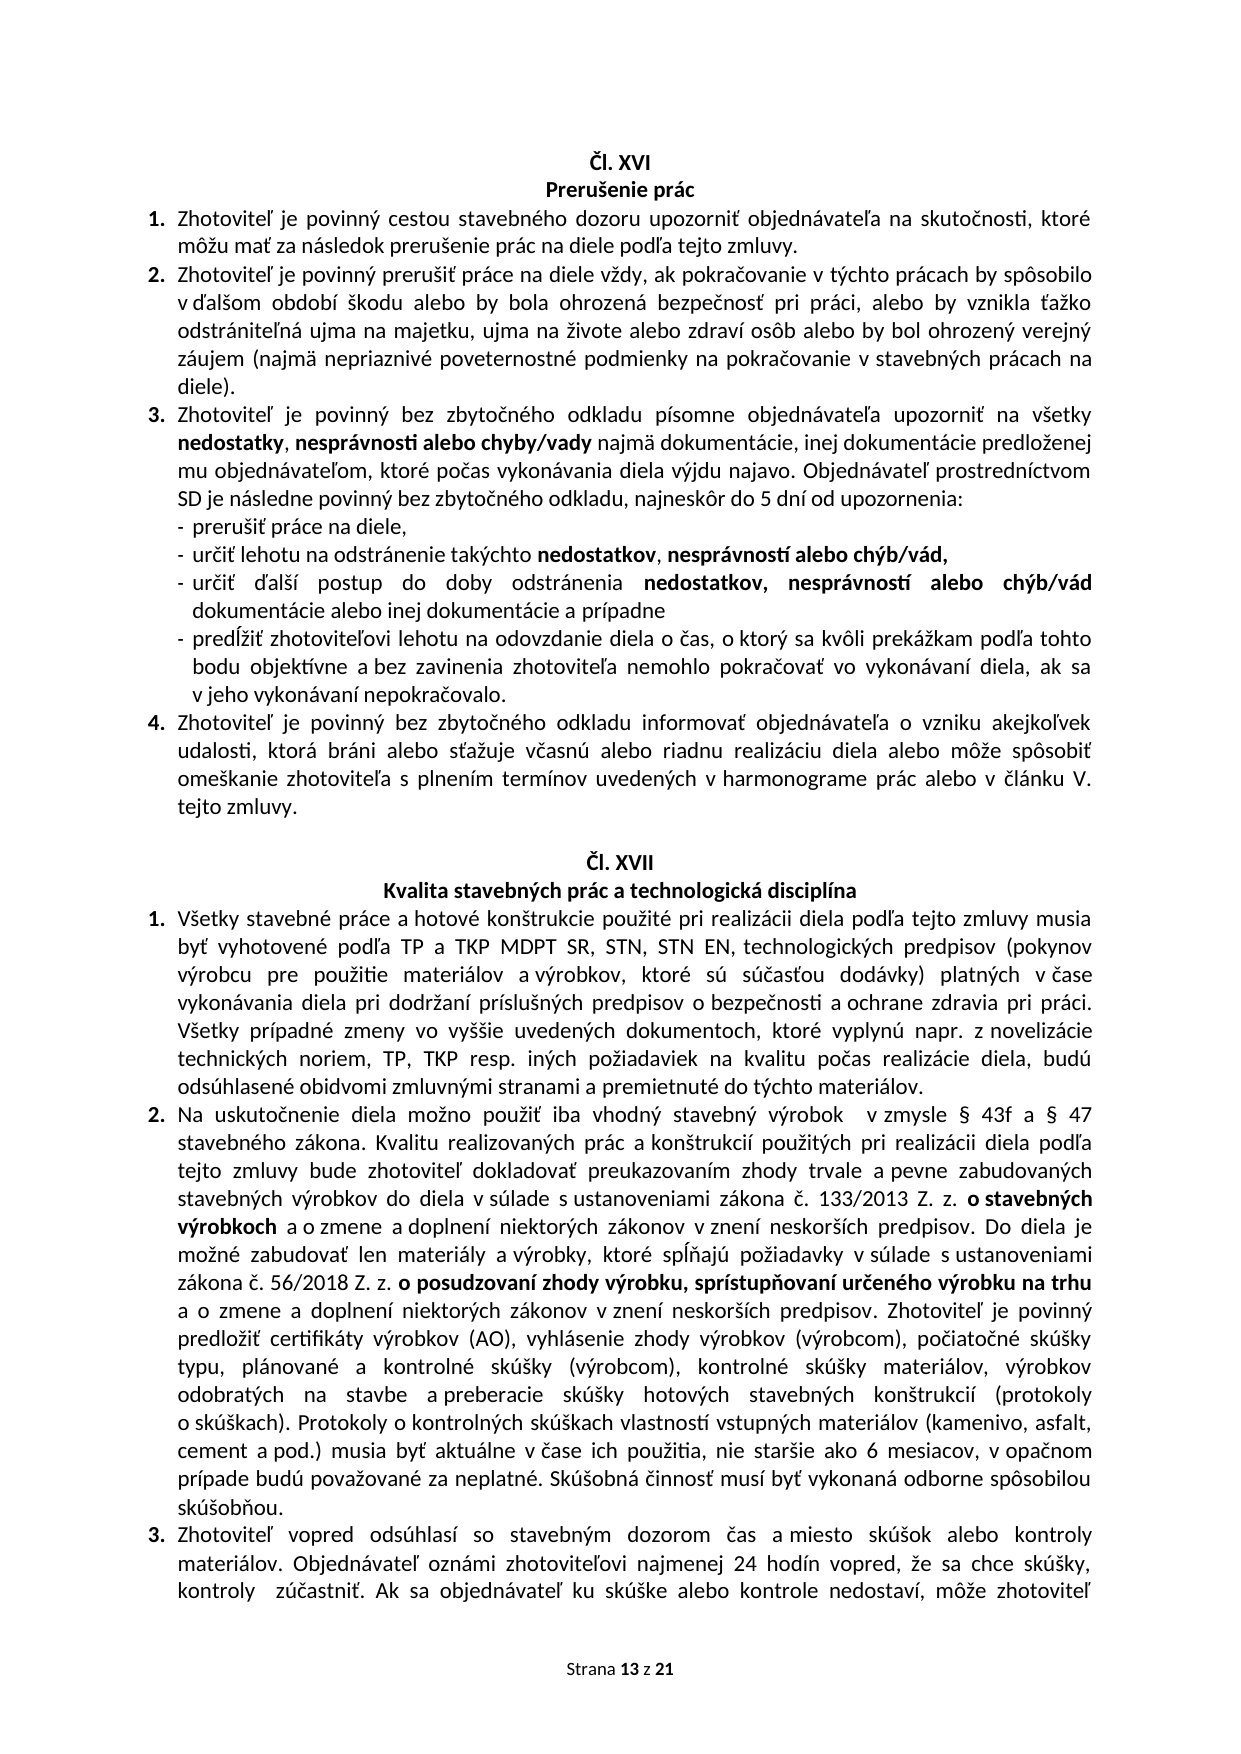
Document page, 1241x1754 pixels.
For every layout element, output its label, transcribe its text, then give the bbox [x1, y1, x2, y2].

list určiť lehotu na odstránenie takýchto nedostatkov, nesprávností alebo chýb/vád, [177, 540, 1093, 568]
list Na uskutočnenie diela možno použiť iba vhodný stavebný výrobok v zmysle § 43f a § 47 stavebného zákona. Kvalitu realizovaných prác a konštrukcií použitých pri realizácii diela podľa tejto zmluvy bude zhotoviteľ dokladovať preukazovaním zhody trvale a pevne zabudovaných stavebných výrobkov do diela v súlade s ustanoveniami zákona č. 133/2013 Z. z. o stavebných výrobkoch a o zmene a doplnení niektorých zákonov v znení neskorších predpisov. Do diela je možné zabudovať len materiály a výrobky, ktoré spĺňajú požiadavky v súlade s ustanoveniami zákona č. 56/2018 Z. z. o posudzovaní zhody výrobku, sprístupňovaní určeného výrobku na trhu a o zmene a doplnení niektorých zákonov v znení neskorších predpisov. Zhotoviteľ je povinný predložiť certifikáty výrobkov (AO), vyhlásenie zhody výrobkov (výrobcom), počiatočné skúšky typu, plánované a kontrolné skúšky (výrobcom), kontrolné skúšky materiálov, výrobkov odobratých na stavbe a preberacie skúšky hotových stavebných konštrukcií (protokoly o skúškach). Protokoly o kontrolných skúškach vlastností vstupných materiálov (kamenivo, asfalt, cement a pod.) musia byť aktuálne v čase ich použitia, nie staršie ako 6 mesiacov, v opačnom prípade budú považované za neplatné. Skúšobná činnosť musí byť vykonaná odborne spôsobilou skúšobňou. [148, 1100, 1093, 1521]
list Zhotoviteľ je povinný prerušiť práce na diele vždy, ak pokračovanie v týchto prácach by spôsobilo v ďalšom období škodu alebo by bola ohrozená bezpečnosť pri práci, alebo by vznikla ťažko odstrániteľná ujma na majetku, ujma na živote alebo zdraví osôb alebo by bol ohrozený verejný záujem (najmä nepriaznivé poveternostné podmienky na pokračovanie v stavebných prácach na diele). [148, 260, 1093, 400]
list Všetky stavebné práce a hotové konštrukcie použité pri realizácii diela podľa tejto zmluvy musia byť vyhotovené podľa TP a TKP MDPT SR, STN, STN EN, technologických predpisov (pokynov výrobcu pre použitie materiálov a výrobkov, ktoré sú súčasťou dodávky) platných v čase vykonávania diela pri dodržaní príslušných predpisov o bezpečnosti a ochrane zdravia pri práci. Všetky prípadné zmeny vo vyššie uvedených dokumentoch, ktoré vyplynú napr. z novelizácie technických noriem, TP, TKP resp. iných požiadaviek na kvalitu počas realizácie diela, budú odsúhlasené obidvomi zmluvnými stranami a premietnuté do týchto materiálov. [148, 904, 1093, 1100]
text Kvalita stavebných prác a technologická disciplína [148, 876, 1093, 904]
list predĺžiť zhotoviteľovi lehotu na odovzdanie diela o čas, o ktorý sa kvôli prekážkam podľa tohto bodu objektívne a bez zavinenia zhotoviteľa nemohlo pokračovať vo vykonávaní diela, ak sa v jeho vykonávaní nepokračovalo. [177, 624, 1093, 708]
list určiť ďalší postup do doby odstránenia nedostatkov, nesprávností alebo chýb/vád dokumentácie alebo inej dokumentácie a prípadne [177, 568, 1093, 624]
list Zhotoviteľ je povinný bez zbytočného odkladu informovať objednávateľa o vzniku akejkoľvek udalosti, ktorá bráni alebo sťažuje včasnú alebo riadnu realizáciu diela alebo môže spôsobiť omeškanie zhotoviteľa s plnením termínov uvedených v harmonograme prác alebo v článku V. tejto zmluvy. [148, 708, 1093, 820]
text Čl. XVI [148, 148, 1093, 176]
text Čl. XVII [148, 848, 1093, 876]
text Prerušenie prác [148, 176, 1093, 204]
list Zhotoviteľ je povinný bez zbytočného odkladu písomne objednávateľa upozorniť na všetky nedostatky, nesprávnosti alebo chyby/vady najmä dokumentácie, inej dokumentácie predloženej mu objednávateľom, ktoré počas vykonávania diela výjdu najavo. Objednávateľ prostredníctvom SD je následne povinný bez zbytočného odkladu, najneskôr do 5 dní od upozornenia: [148, 400, 1093, 512]
list Zhotoviteľ je povinný cestou stavebného dozoru upozorniť objednávateľa na skutočnosti, ktoré môžu mať za následok prerušenie prác na diele podľa tejto zmluvy. [148, 204, 1093, 260]
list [148, 1521, 1093, 1605]
list prerušiť práce na diele, [177, 512, 1093, 540]
